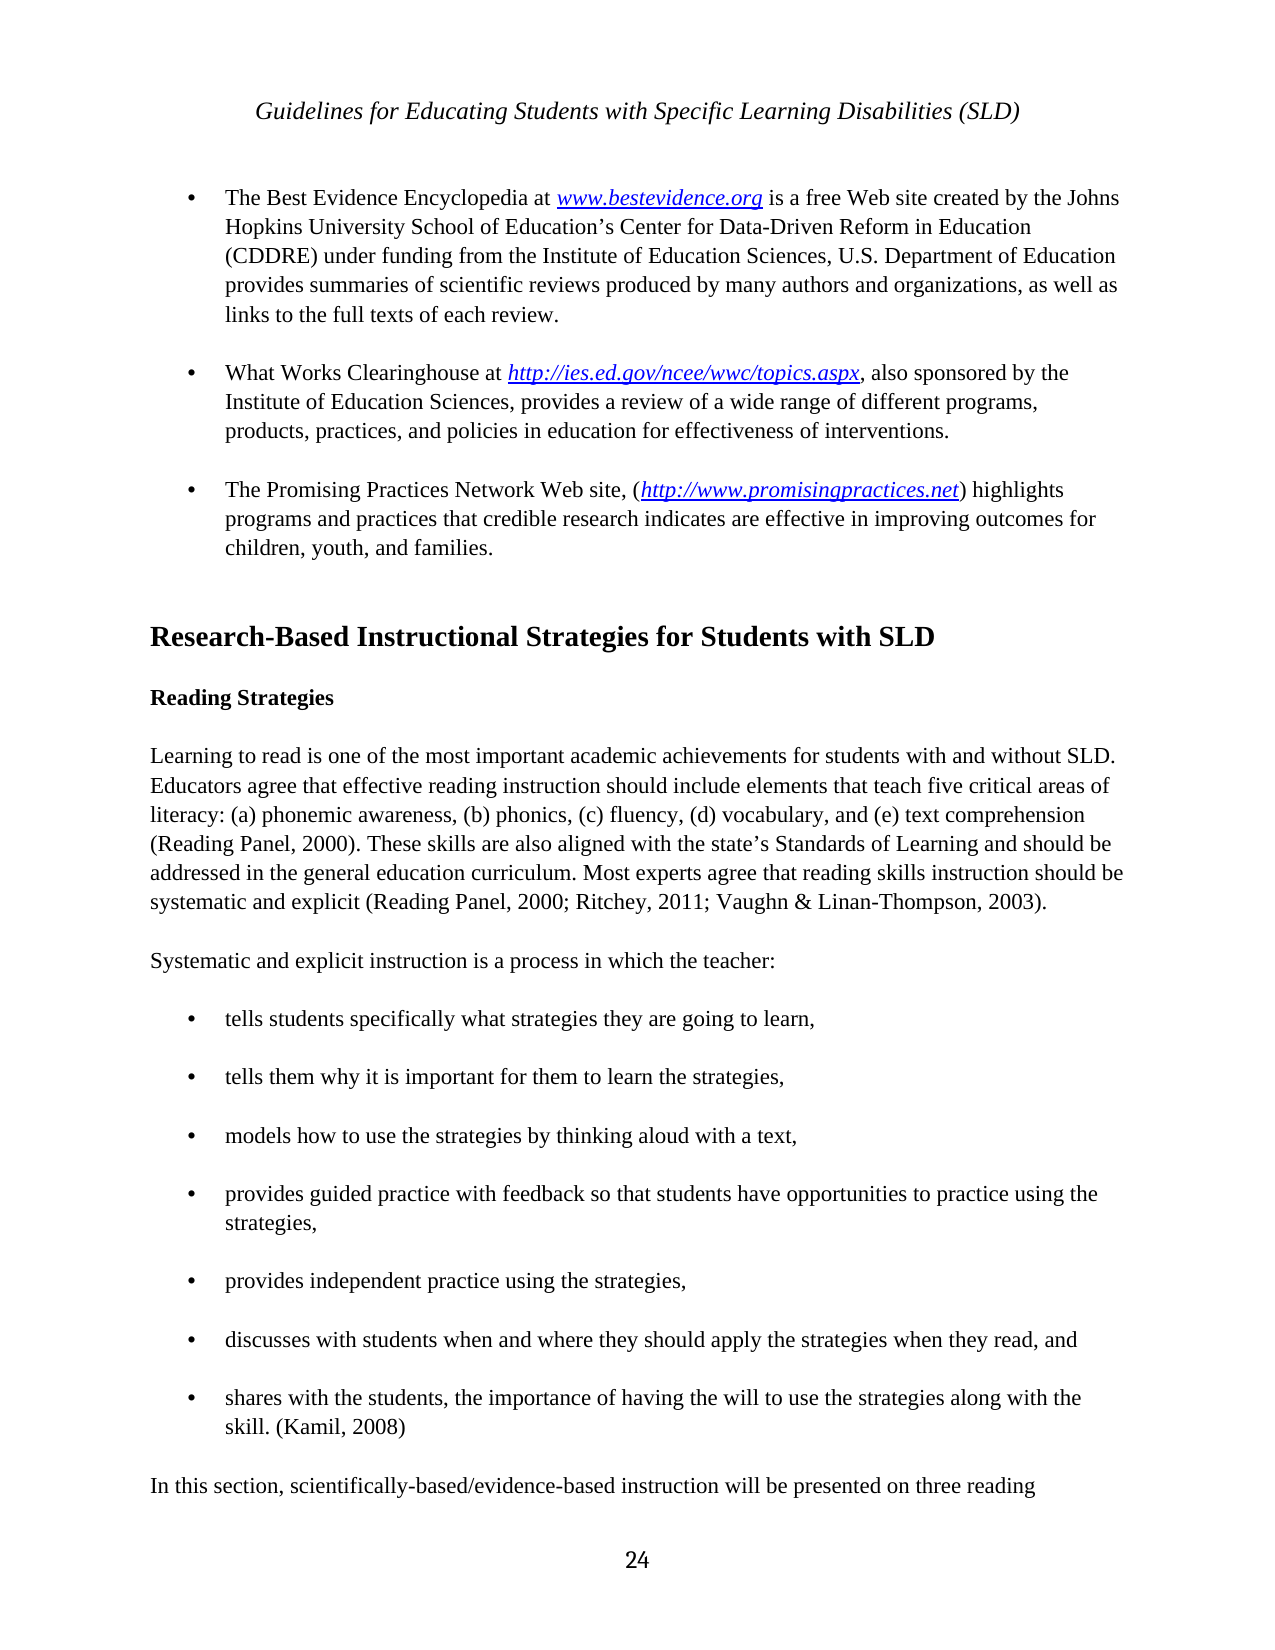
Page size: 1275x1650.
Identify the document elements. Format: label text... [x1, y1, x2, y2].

subtitle Reading Strategies [150, 681, 1125, 711]
text Systematic and explicit instruction is a process in which the teacher: [150, 944, 1125, 973]
list shares with the students, the importance of having the will to use the strategies along with the skill. (Kamil, 2008) [187, 1381, 1125, 1440]
list The Best Evidence Encyclopedia at www.bestevidence.org is a free Web site created by the Johns Hopkins University School of Education’s Center for Data-Driven Reform in Education (CDDRE) under funding from the Institute of Education Sciences, U.S. Department of Education provides summaries of scientific reviews produced by many authors and organizations, as well as links to the full texts of each review. [187, 181, 1125, 327]
subtitle Research-Based Instructional Strategies for Students with SLD [150, 619, 1125, 652]
list models how to use the strategies by thinking aloud with a text, [187, 1119, 1125, 1148]
list discusses with students when and where they should apply the strategies when they read, and [187, 1323, 1125, 1352]
text Learning to read is one of the most important academic achievements for students with and without SLD. Educators agree that effective reading instruction should include elements that teach five critical areas of literacy: (a) phonemic awareness, (b) phonics, (c) fluency, (d) vocabulary, and (e) text comprehension (Reading Panel, 2000). These skills are also aligned with the state’s Standards of Learning and should be addressed in the general education curriculum. Most experts agree that reading skills instruction should be systematic and explicit (Reading Panel, 2000; Ritchey, 2011; Vaughn & Linan-Thompson, 2003). [150, 740, 1125, 915]
list provides guided practice with feedback so that students have opportunities to practice using the strategies, [187, 1177, 1125, 1236]
list tells students specifically what strategies they are going to learn, [187, 1002, 1125, 1031]
list provides independent practice using the strategies, [187, 1265, 1125, 1294]
list The Promising Practices Network Web site, (http://www.promisingpractices.net) highlights programs and practices that credible research indicates are effective in improving outcomes for children, youth, and families. [187, 473, 1125, 560]
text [150, 1469, 1125, 1498]
list tells them why it is important for them to learn the strategies, [187, 1061, 1125, 1090]
list What Works Clearinghouse at http://ies.ed.gov/ncee/wwc/topics.aspx, also sponsored by the Institute of Education Sciences, provides a review of a wide range of different programs, products, practices, and policies in education for effectiveness of interventions. [187, 356, 1125, 444]
